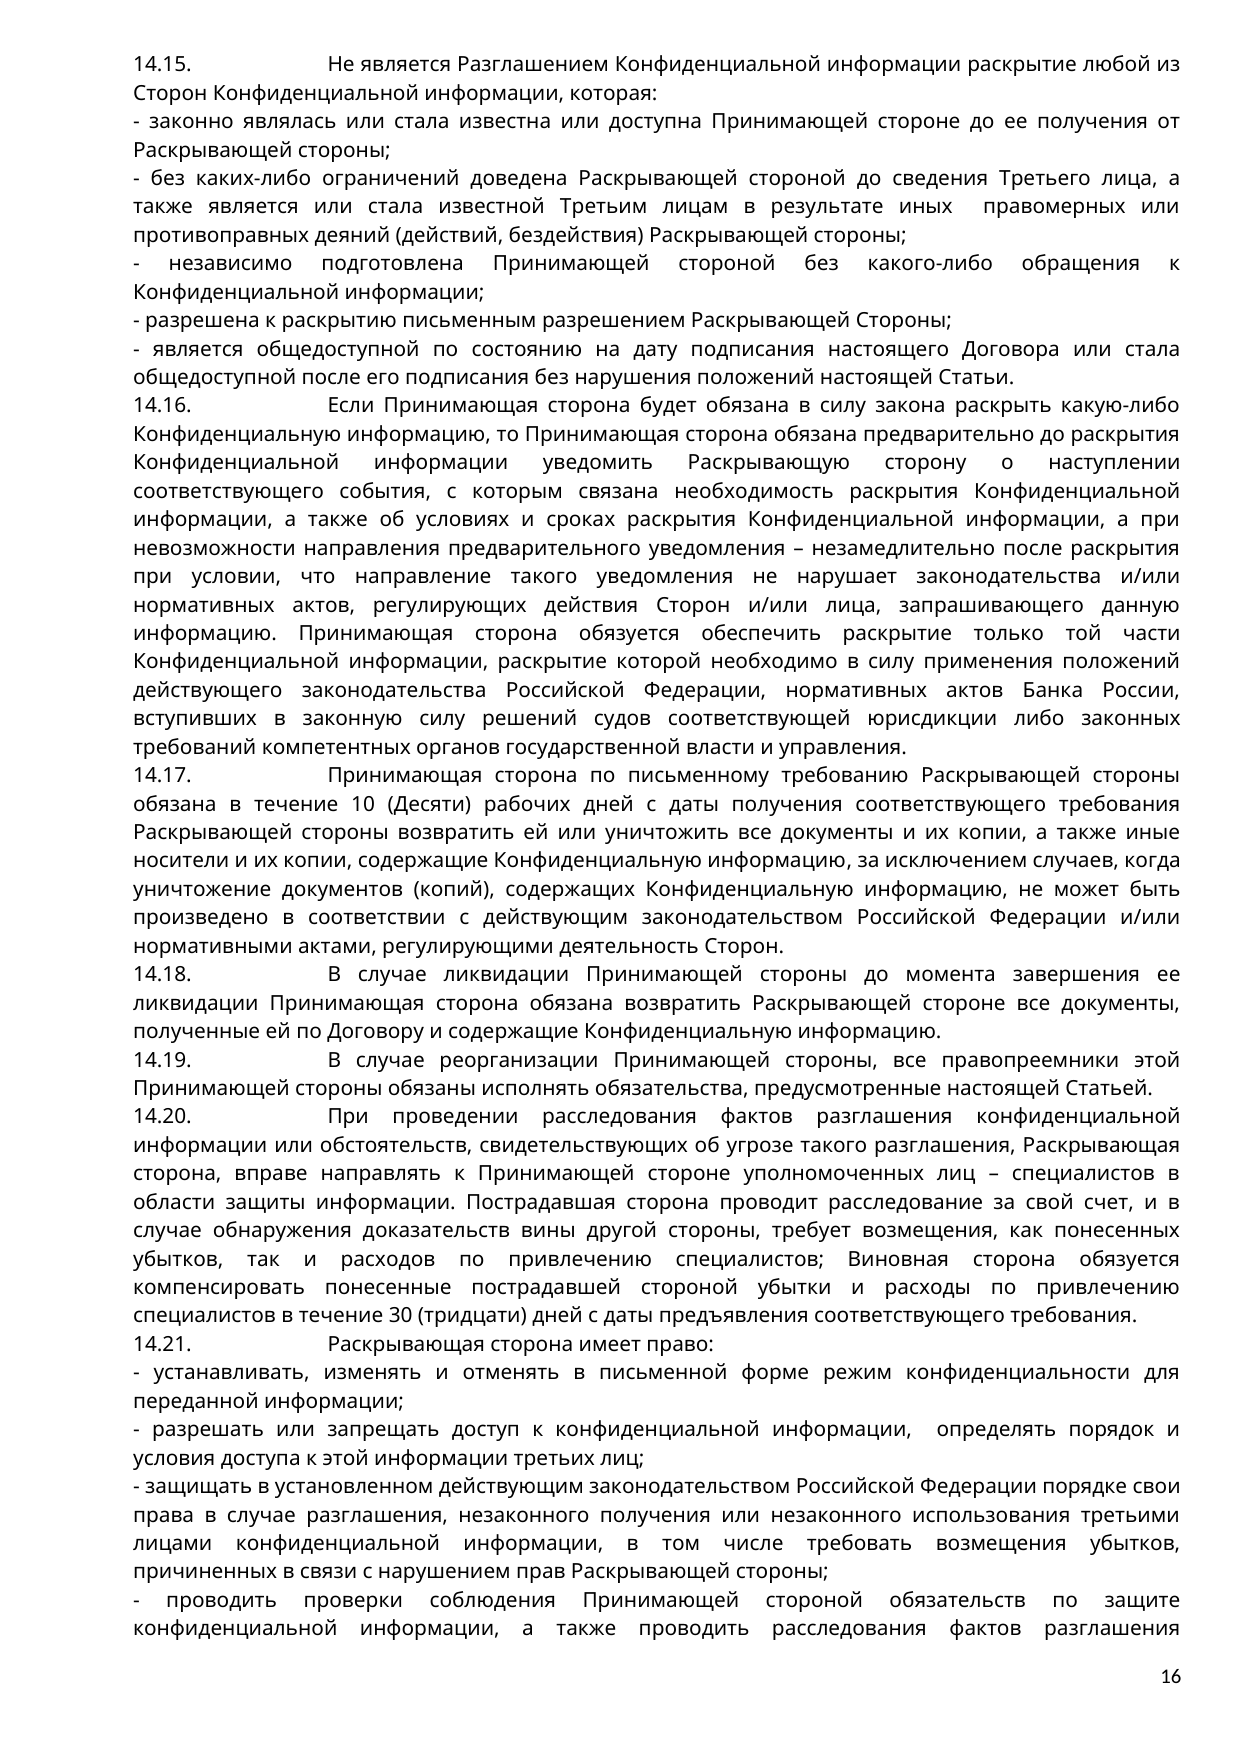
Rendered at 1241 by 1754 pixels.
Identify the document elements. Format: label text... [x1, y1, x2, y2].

text - является общедоступной по состоянию на дату подписания настоящего Договора или стала общедоступной после его подписания без нарушения положений настоящей Статьи. [133, 334, 1181, 391]
text - устанавливать, изменять и отменять в письменной форме режим конфиденциальности для переданной информации; [133, 1357, 1181, 1414]
list При проведении расследования фактов разглашения конфиденциальной информации или обстоятельств, свидетельствующих об угрозе такого разглашения, Раскрывающая сторона, вправе направлять к Принимающей стороне уполномоченных лиц – специалистов в области защиты информации. Пострадавшая сторона проводит расследование за свой счет, и в случае обнаружения доказательств вины другой стороны, требует возмещения, как понесенных убытков, так и расходов по привлечению специалистов; Виновная сторона обязуется компенсировать понесенные пострадавшей стороной убытки и расходы по привлечению специалистов в течение 30 (тридцати) дней с даты предъявления соответствующего требования. [133, 1102, 1181, 1329]
text - защищать в установленном действующим законодательством Российской Федерации порядке свои права в случае разглашения, незаконного получения или незаконного использования третьими лицами конфиденциальной информации, в том числе требовать возмещения убытков, причиненных в связи с нарушением прав Раскрывающей стороны; [133, 1471, 1181, 1585]
list Раскрывающая сторона имеет право: [133, 1329, 1181, 1357]
text - разрешать или запрещать доступ к конфиденциальной информации, определять порядок и условия доступа к этой информации третьих лиц; [133, 1414, 1181, 1471]
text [133, 1585, 1181, 1642]
list Не является Разглашением Конфиденциальной информации раскрытие любой из Сторон Конфиденциальной информации, которая: [133, 49, 1181, 106]
text - разрешена к раскрытию письменным разрешением Раскрывающей Стороны; [133, 305, 1181, 334]
list В случае реорганизации Принимающей стороны, все правопреемники этой Принимающей стороны обязаны исполнять обязательства, предусмотренные настоящей Статьей. [133, 1045, 1181, 1102]
list Если Принимающая сторона будет обязана в силу закона раскрыть какую-либо Конфиденциальную информацию, то Принимающая сторона обязана предварительно до раскрытия Конфиденциальной информации уведомить Раскрывающую сторону о наступлении соответствующего события, с которым связана необходимость раскрытия Конфиденциальной информации, а также об условиях и сроках раскрытия Конфиденциальной информации, а при невозможности направления предварительного уведомления – незамедлительно после раскрытия при условии, что направление такого уведомления не нарушает законодательства и/или нормативных актов, регулирующих действия Сторон и/или лица, запрашивающего данную информацию. Принимающая сторона обязуется обеспечить раскрытие только той части Конфиденциальной информации, раскрытие которой необходимо в силу применения положений действующего законодательства Российской Федерации, нормативных актов Банка России, вступивших в законную силу решений судов соответствующей юрисдикции либо законных требований компетентных органов государственной власти и управления. [133, 391, 1181, 760]
text - независимо подготовлена Принимающей стороной без какого-либо обращения к Конфиденциальной информации; [133, 248, 1181, 305]
list Принимающая сторона по письменному требованию Раскрывающей стороны обязана в течение 10 (Десяти) рабочих дней с даты получения соответствующего требования Раскрывающей стороны возвратить ей или уничтожить все документы и их копии, а также иные носители и их копии, содержащие Конфиденциальную информацию, за исключением случаев, когда уничтожение документов (копий), содержащих Конфиденциальную информацию, не может быть произведено в соответствии с действующим законодательством Российской Федерации и/или нормативными актами, регулирующими деятельность Сторон. [133, 760, 1181, 959]
text - законно являлась или стала известна или доступна Принимающей стороне до ее получения от Раскрывающей стороны; [133, 106, 1181, 163]
list В случае ликвидации Принимающей стороны до момента завершения ее ликвидации Принимающая сторона обязана возвратить Раскрывающей стороне все документы, полученные ей по Договору и содержащие Конфиденциальную информацию. [133, 959, 1181, 1045]
text - без каких-либо ограничений доведена Раскрывающей стороной до сведения Третьего лица, а также является или стала известной Третьим лицам в результате иных правомерных или противоправных деяний (действий, бездействия) Раскрывающей стороны; [133, 163, 1181, 248]
